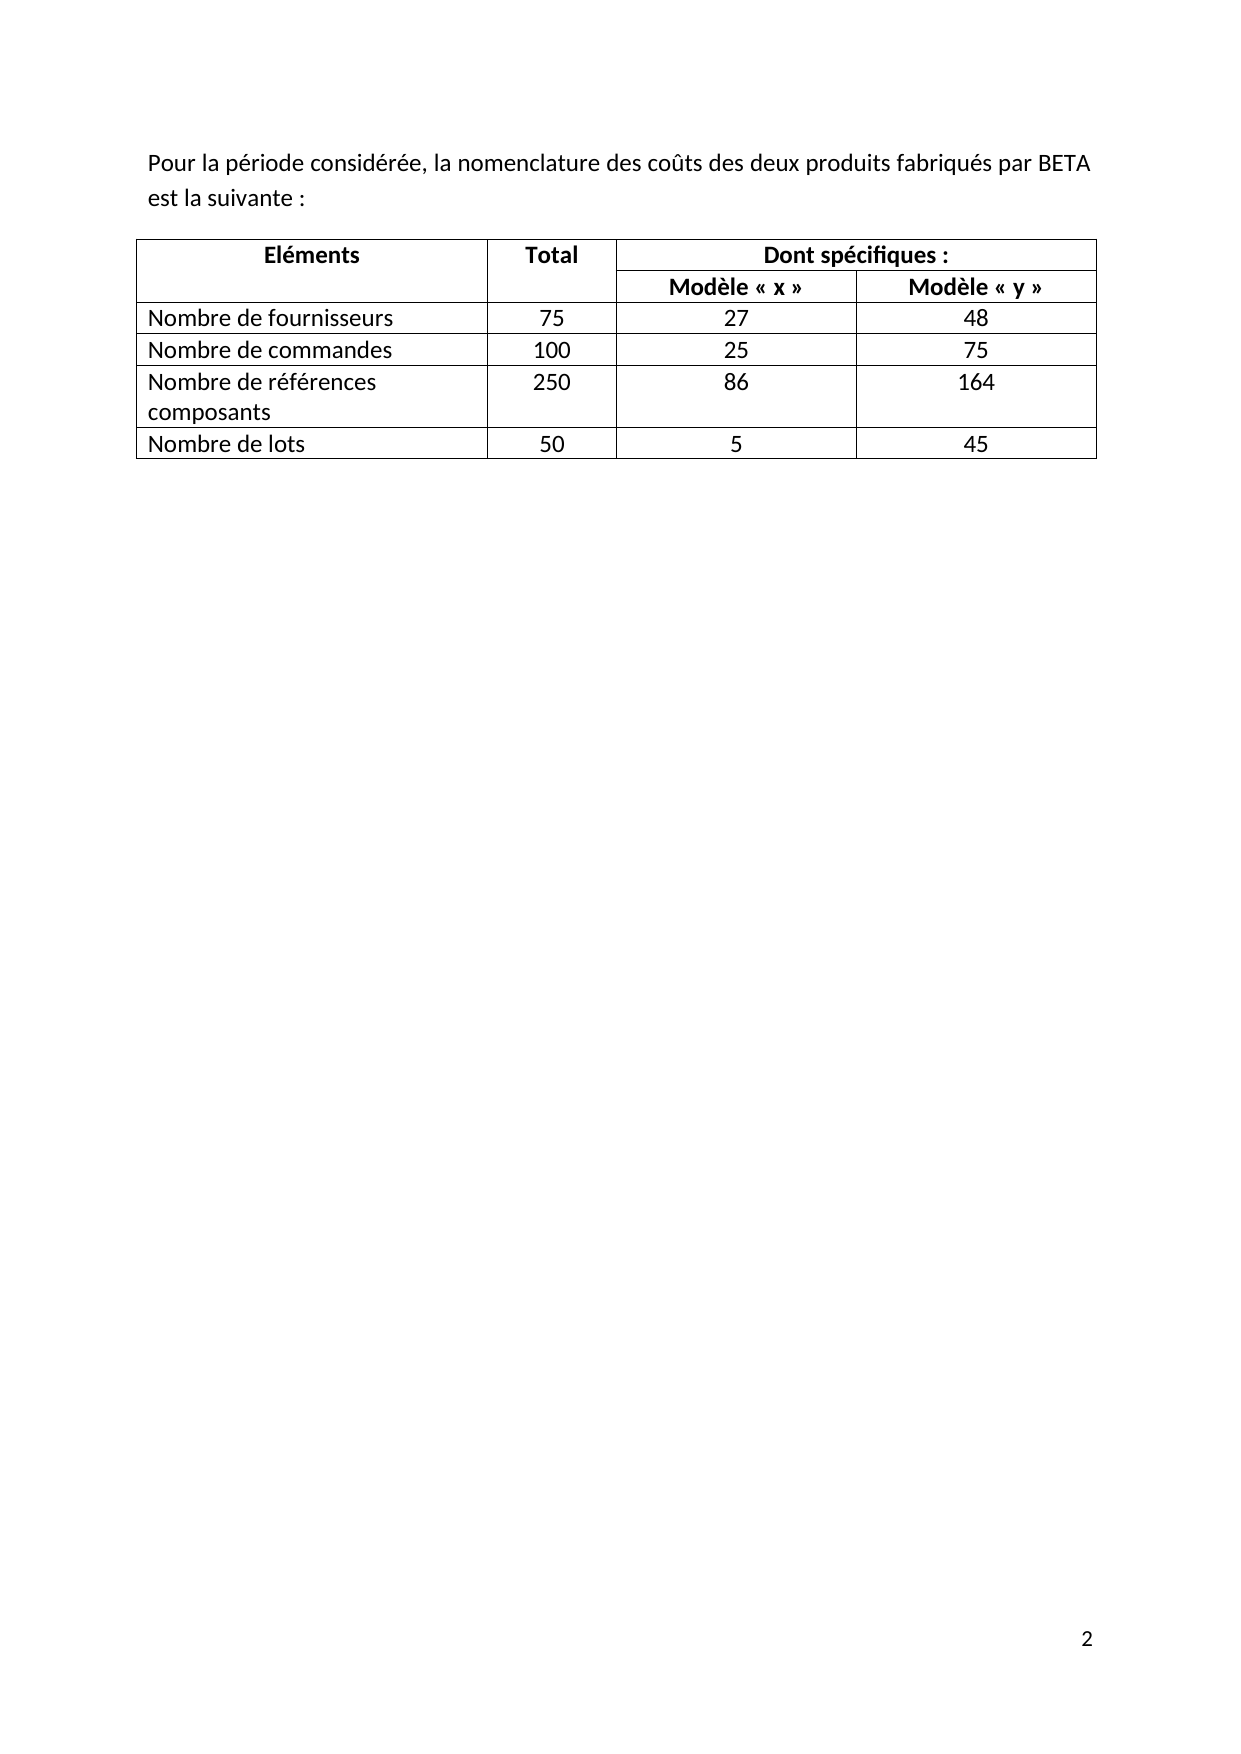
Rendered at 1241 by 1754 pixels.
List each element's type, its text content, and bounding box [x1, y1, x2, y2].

table_cell 250 [488, 366, 616, 427]
table_cell 48 [857, 303, 1096, 333]
table_cell 164 [857, 366, 1096, 427]
table_cell 75 [488, 303, 616, 333]
table_cell 25 [617, 334, 856, 365]
table_cell Modèle « x » [617, 271, 856, 302]
table_cell 86 [617, 366, 856, 427]
table_cell 75 [857, 334, 1096, 365]
table_header Eléments [137, 240, 487, 302]
table_cell Nombre de lots [137, 428, 487, 458]
table_cell Modèle « y » [857, 271, 1096, 302]
table_cell Nombre de commandes [137, 334, 487, 365]
table_cell 27 [617, 303, 856, 333]
table_cell 50 [488, 428, 616, 458]
table_cell Nombre de fournisseurs [137, 303, 487, 333]
table_cell 5 [617, 428, 856, 458]
text Pour la période considérée, la nomenclature des coûts des deux produits fabriqués par BETA est la suivante : [148, 148, 1093, 213]
table_header Total [488, 240, 616, 302]
table_header Dont spécifiques : [617, 240, 1096, 270]
table_cell Nombre de références composants [137, 366, 487, 427]
table_cell 45 [857, 428, 1096, 458]
table_cell 100 [488, 334, 616, 365]
